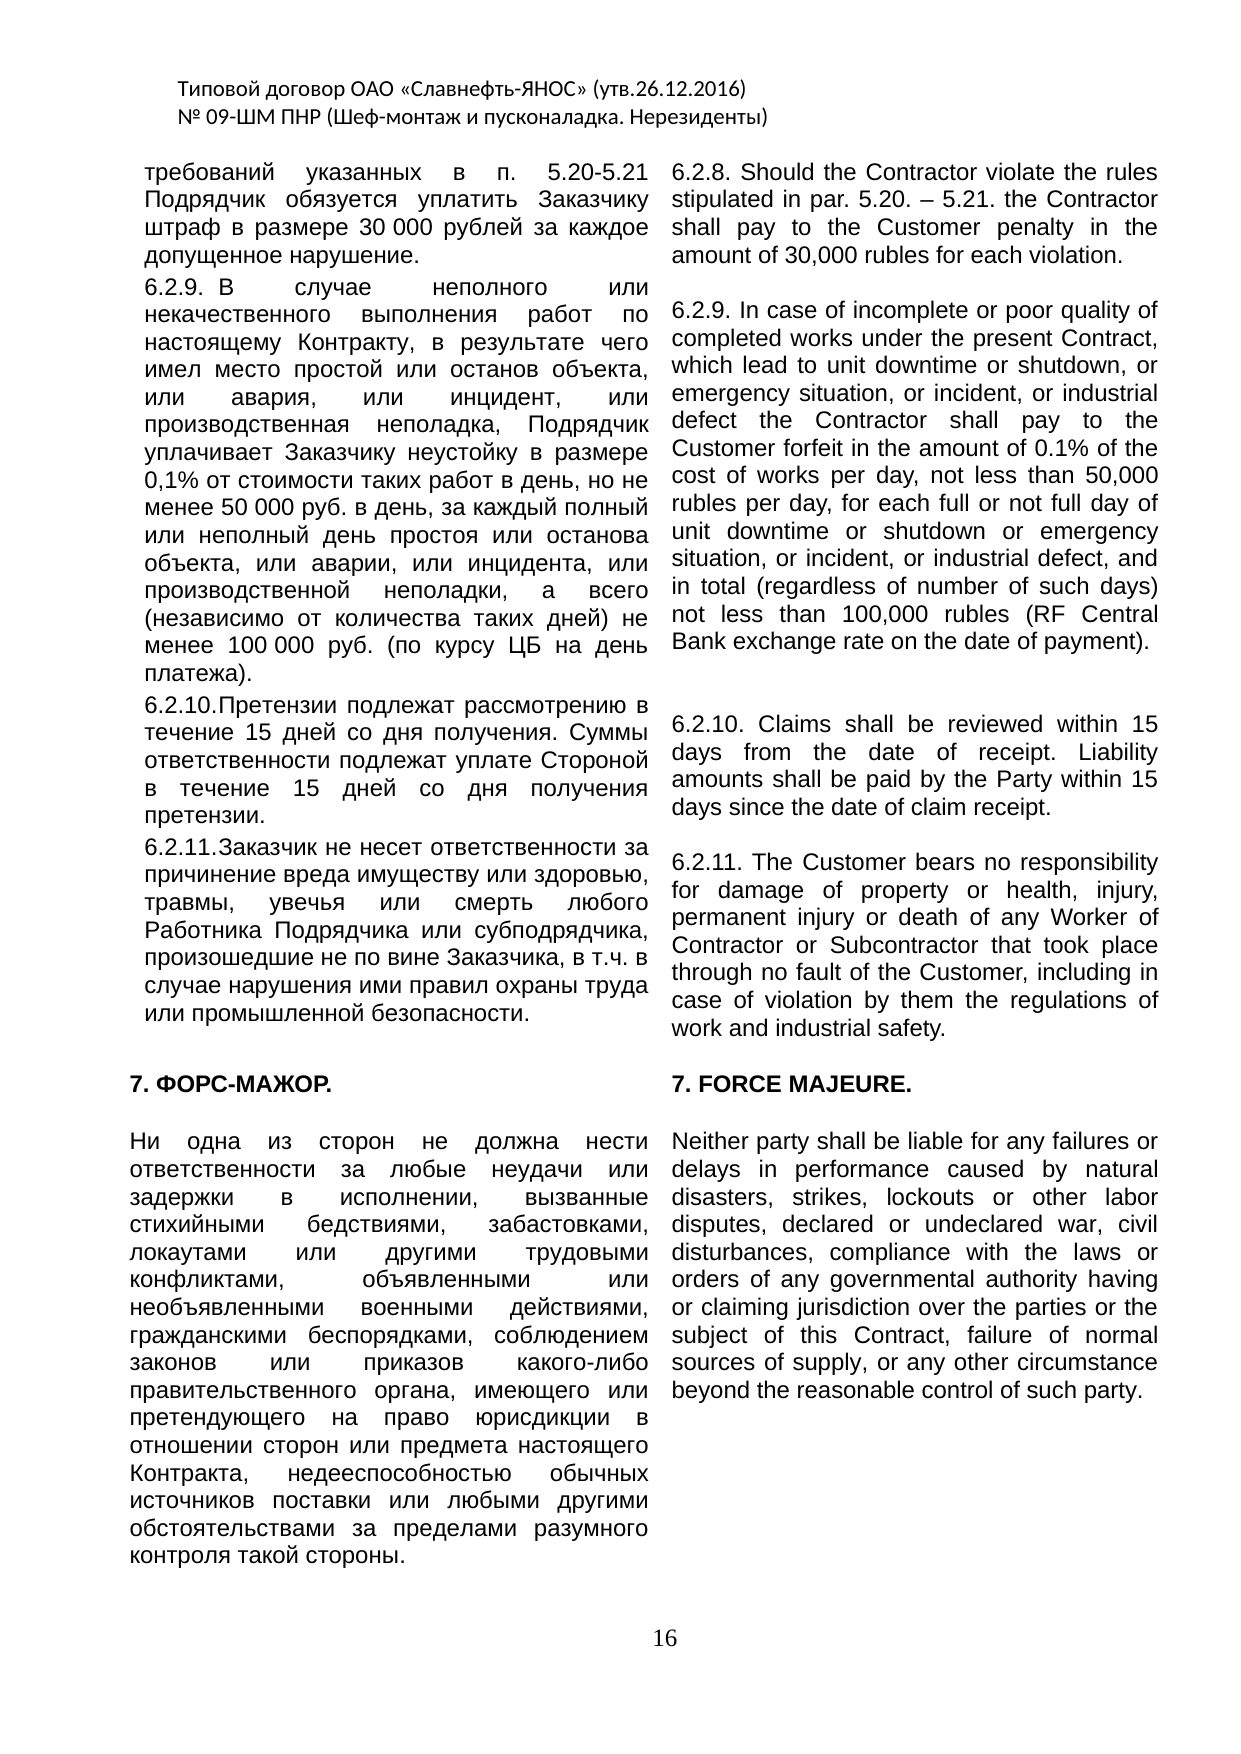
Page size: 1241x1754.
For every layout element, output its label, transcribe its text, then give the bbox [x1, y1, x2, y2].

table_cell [118, 158, 660, 1070]
table_cell 7. ФОРС-МАЖОР. [118, 1070, 660, 1127]
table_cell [660, 158, 1170, 1070]
table_cell 7. FORCE MAJEURE. [660, 1070, 1170, 1127]
table_cell Neither party shall be liable for any failures or delays in performance caused by natural disasters, strikes, lockouts or other labor disputes, declared or undeclared war, civil disturbances, compliance with the laws or orders of any governmental authority having or claiming jurisdiction over the parties or the subject of this Contract, failure of normal sources of supply, or any other circumstance beyond the reasonable control of such party. [660, 1127, 1170, 1597]
table_cell Ни одна из сторон не должна нести ответственности за любые неудачи или задержки в исполнении, вызванные стихийными бедствиями, забастовками, локаутами или другими трудовыми конфликтами, объявленными или необъявленными военными действиями, гражданскими беспорядками, соблюдением законов или приказов какого-либо правительственного органа, имеющего или претендующего на право юрисдикции в отношении сторон или предмета настоящего Контракта, недееспособностью обычных источников поставки или любыми другими обстоятельствами за пределами разумного контроля такой стороны. [118, 1127, 660, 1597]
